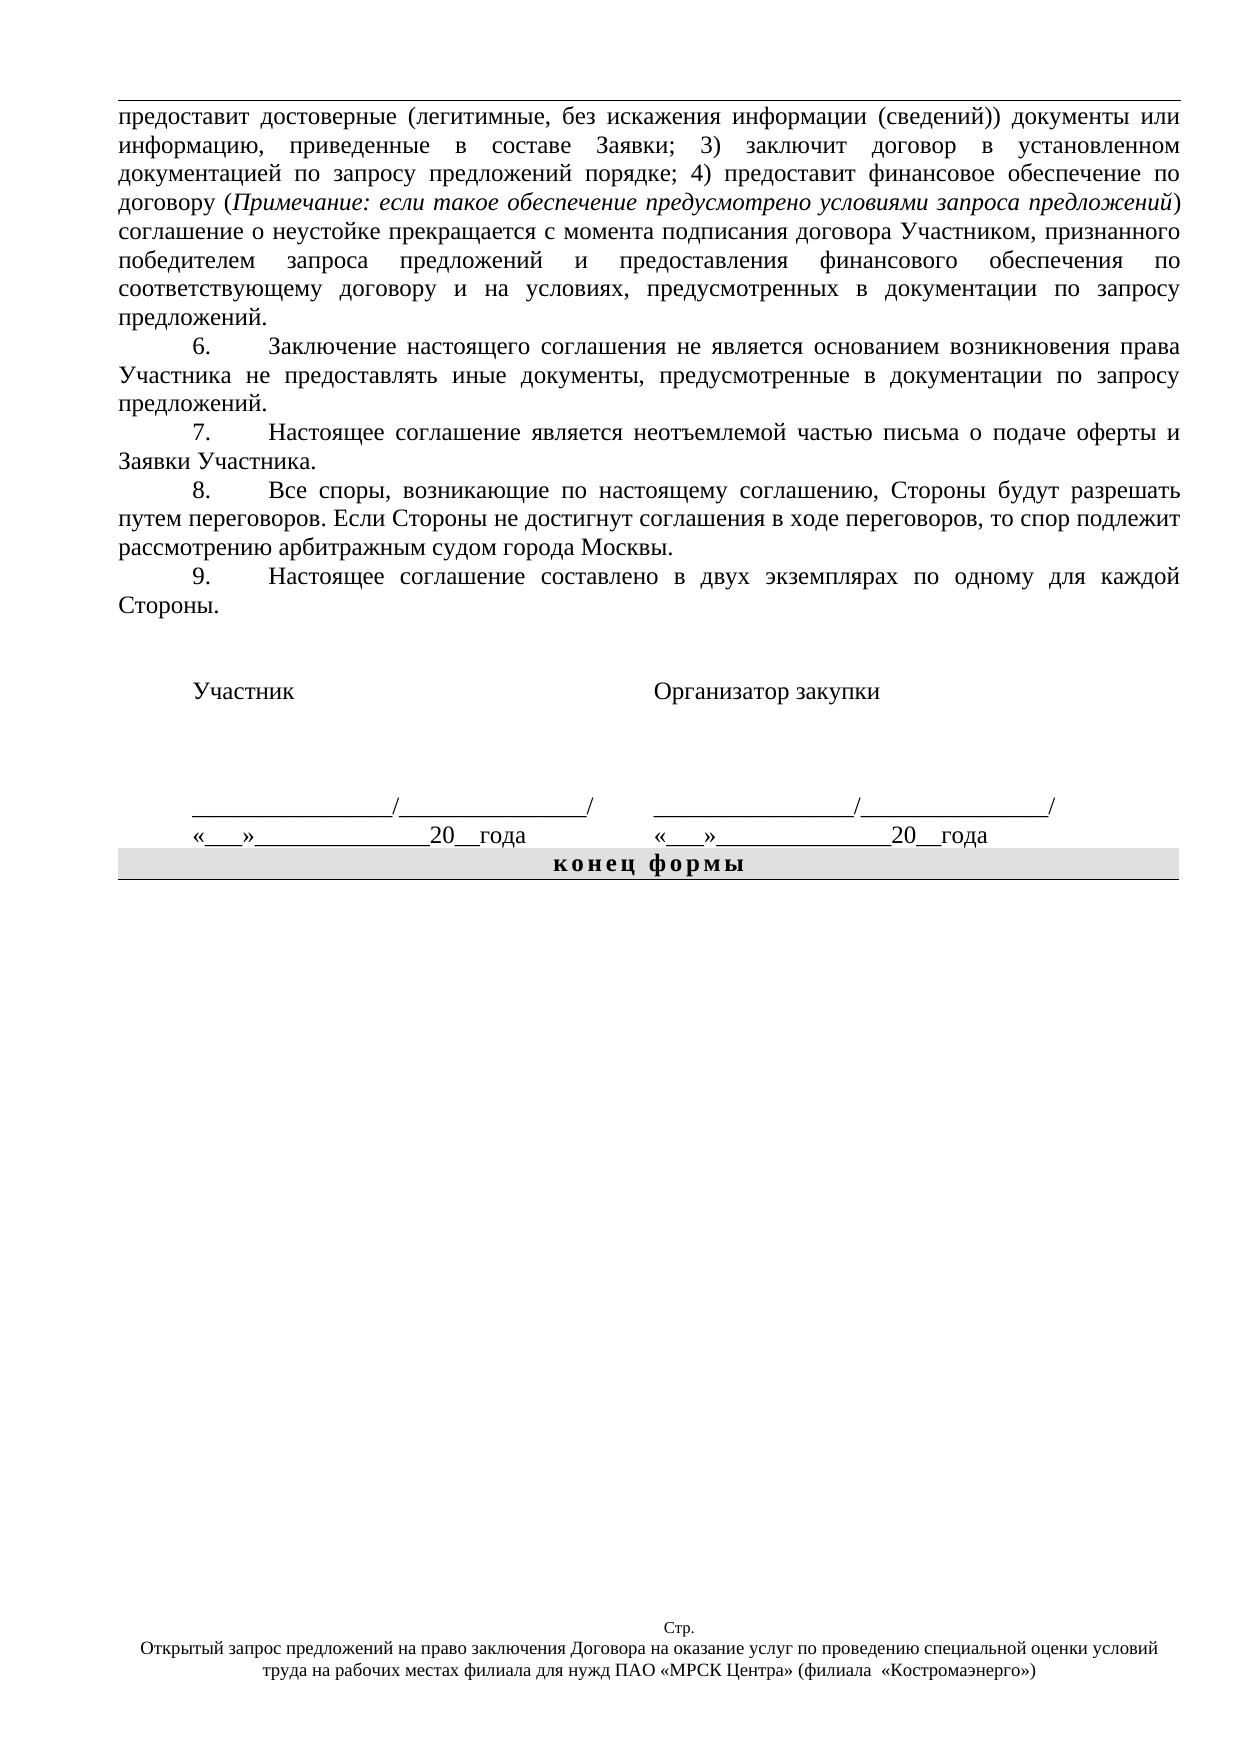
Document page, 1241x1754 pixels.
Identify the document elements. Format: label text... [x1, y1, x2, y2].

table_header Участник [181, 676, 642, 705]
list Все споры, возникающие по настоящему соглашению, Стороны будут разрешать путем переговоров. Если Стороны не достигнут соглашения в ходе переговоров, то спор подлежит рассмотрению арбитражным судом города Москвы. [118, 475, 1181, 561]
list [118, 101, 1181, 331]
table_cell ________________/_______________/ «___»______________20__года [181, 705, 642, 848]
table_cell ________________/_______________/ «___»______________20__года [643, 705, 1104, 848]
text конец формы [118, 848, 1179, 879]
list Заключение настоящего соглашения не является основанием возникновения права Участника не предоставлять иные документы, предусмотренные в документации по запросу предложений. [118, 331, 1181, 417]
list Настоящее соглашение является неотъемлемой частью письма о подаче оферты и Заявки Участника. [118, 417, 1181, 475]
list Настоящее соглашение составлено в двух экземплярах по одному для каждой Стороны. [118, 561, 1181, 618]
table_header Организатор закупки [643, 676, 1104, 705]
